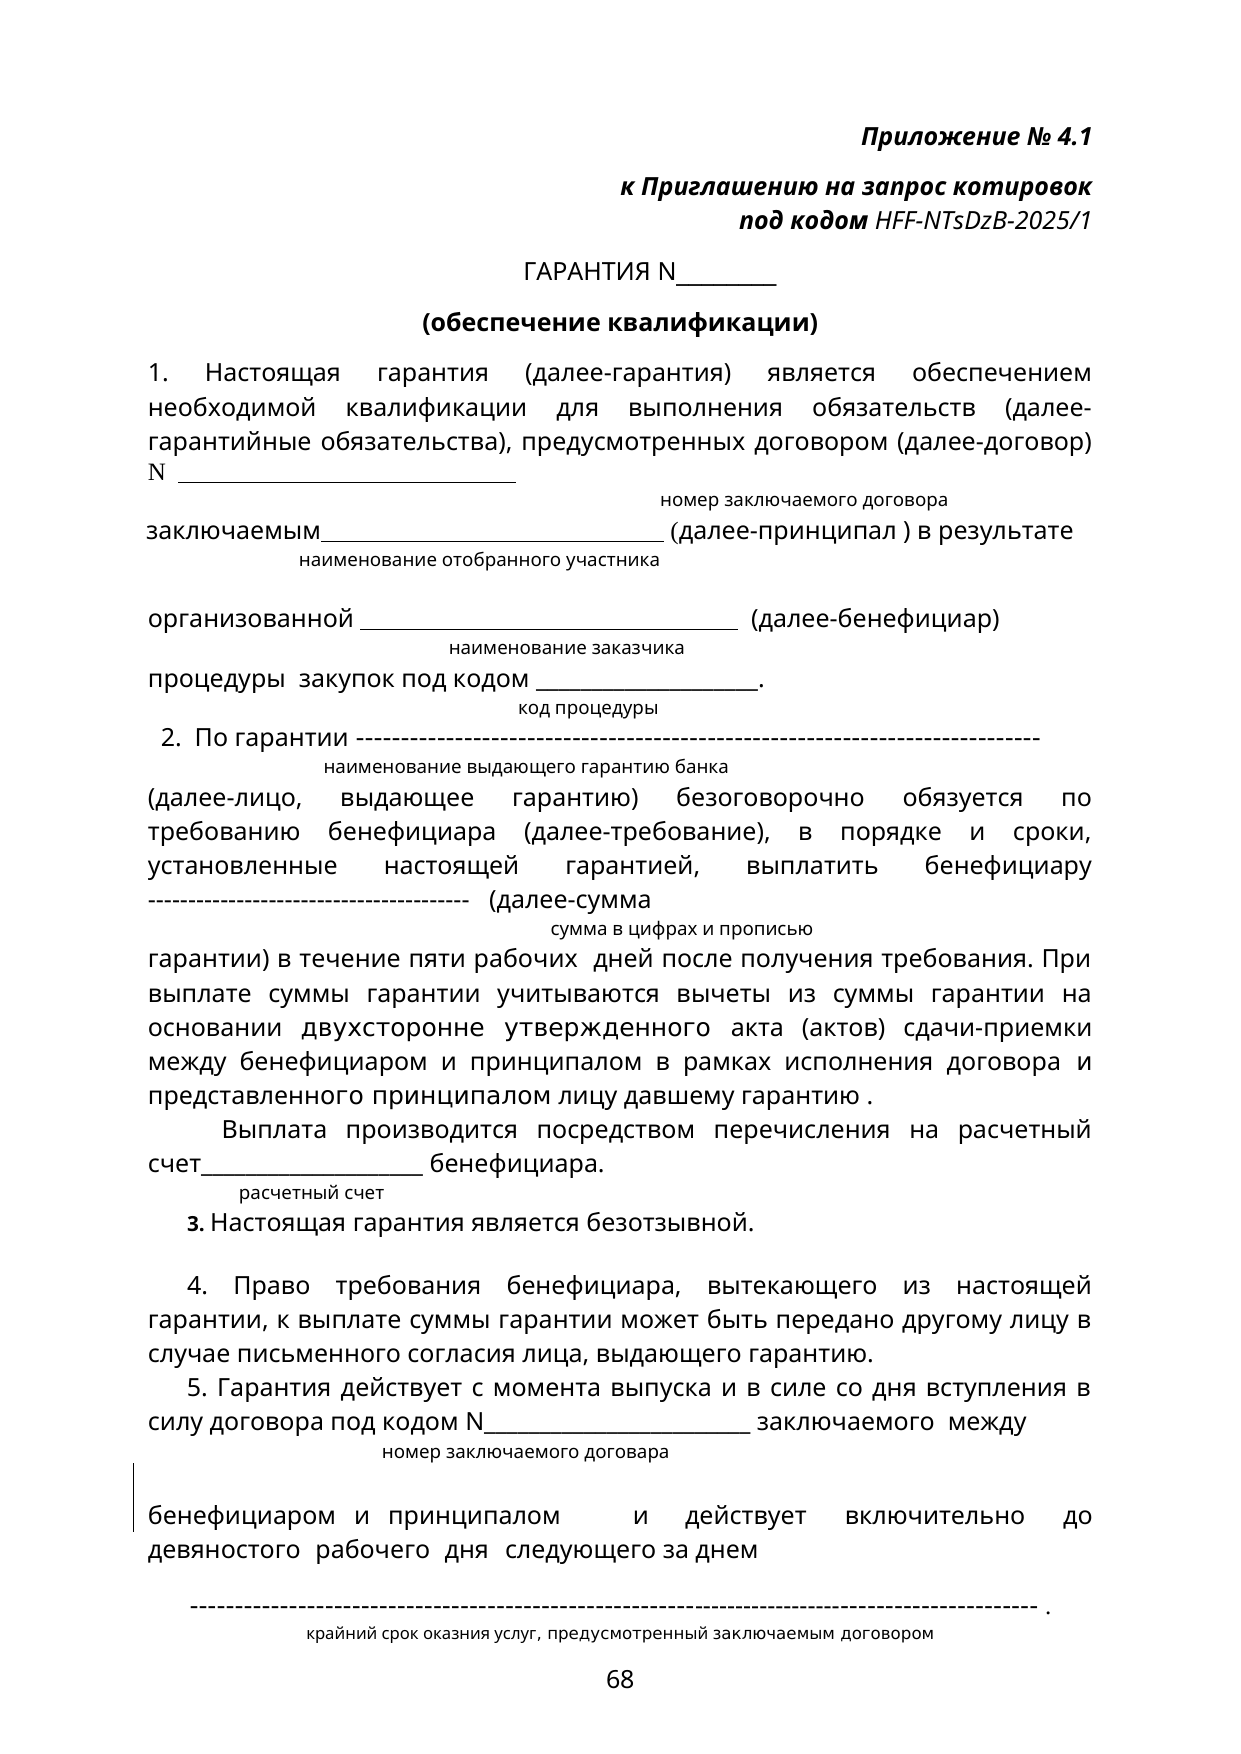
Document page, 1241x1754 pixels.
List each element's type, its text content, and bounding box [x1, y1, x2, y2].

text 3. Настоящая гарантия является безотзывной. [148, 1205, 1092, 1239]
text ------------------------------------------------------------------------------------------------ . крайний срок оказния услуг, предусмотренный заключаемым договором [148, 1587, 1092, 1644]
text 2. По гарантии ---------------------------------------------------------------------------- [148, 720, 1092, 754]
text наименование отобранного участника [133, 546, 1092, 572]
text наименование выдающего гарантию банка [148, 754, 1092, 779]
text ГАРАНТИЯ N________ [148, 254, 1092, 288]
text наименование заказчика [281, 635, 1092, 660]
text номер заключаемого договара [148, 1438, 1092, 1463]
text код процедуры [148, 694, 1092, 720]
text (обеспечение квалификации) [207, 304, 1034, 338]
text к Приглашению на запрос котировок под кодом HFF-NTsDzB-2025/1 [148, 169, 1092, 237]
text процедуры закупок под кодом ____________________. [148, 660, 1092, 694]
text гарантии) в течение пяти рабочих дней после получения требования. При выплате суммы гарантии учитываются вычеты из суммы гарантии на основании двухсторонне утвержденного акта (актов) сдачи-приемки между бенефициаром и принципалом в рамках исполнения договора и представленного принципалом лицу давшему гарантию . [148, 941, 1092, 1111]
text Приложение № 4.1 [148, 118, 1092, 152]
text (далее-лицо, выдающее гарантию) безоговорочно обязуется по требованию бенефициара (далее-требование), в порядке и сроки, установленные настоящей гарантией, выплатить бенефициару ---------------------------------------- (далее-сумма [148, 779, 1092, 916]
text бенефициаром и принципалом и действует включительно до девяностого рабочего дня следующего за днем [148, 1497, 1092, 1566]
text 1. Настоящая гарантия (далее-гарантия) является обеспечением необходимой квалификации для выполнения обязательств (далее-гарантийные обязательства), предусмотренных договором (далее-договор) N [148, 355, 1092, 487]
text 4. Право требования бенефициара, вытекающего из настоящей гарантии, к выплате суммы гарантии может быть передано другому лицу в случае письменного согласия лица, выдающего гарантию. [148, 1268, 1092, 1370]
text номер заключаемого договора [133, 487, 1092, 512]
text заключаемым (далее-принципал ) в результате [133, 512, 1092, 546]
text сумма в цифрах и прописью [148, 916, 1092, 941]
text Выплата производится посредством перечисления на расчетный счет____________________ бенефициара. [148, 1111, 1092, 1179]
text организованной (далее-бенефициар) [148, 601, 1092, 635]
text расчетный счет [148, 1179, 1092, 1205]
text 5. Гарантия действует с момента выпуска и в силе со дня вступления в силу договора под кодом N________________________ заключаемого между [148, 1370, 1092, 1438]
